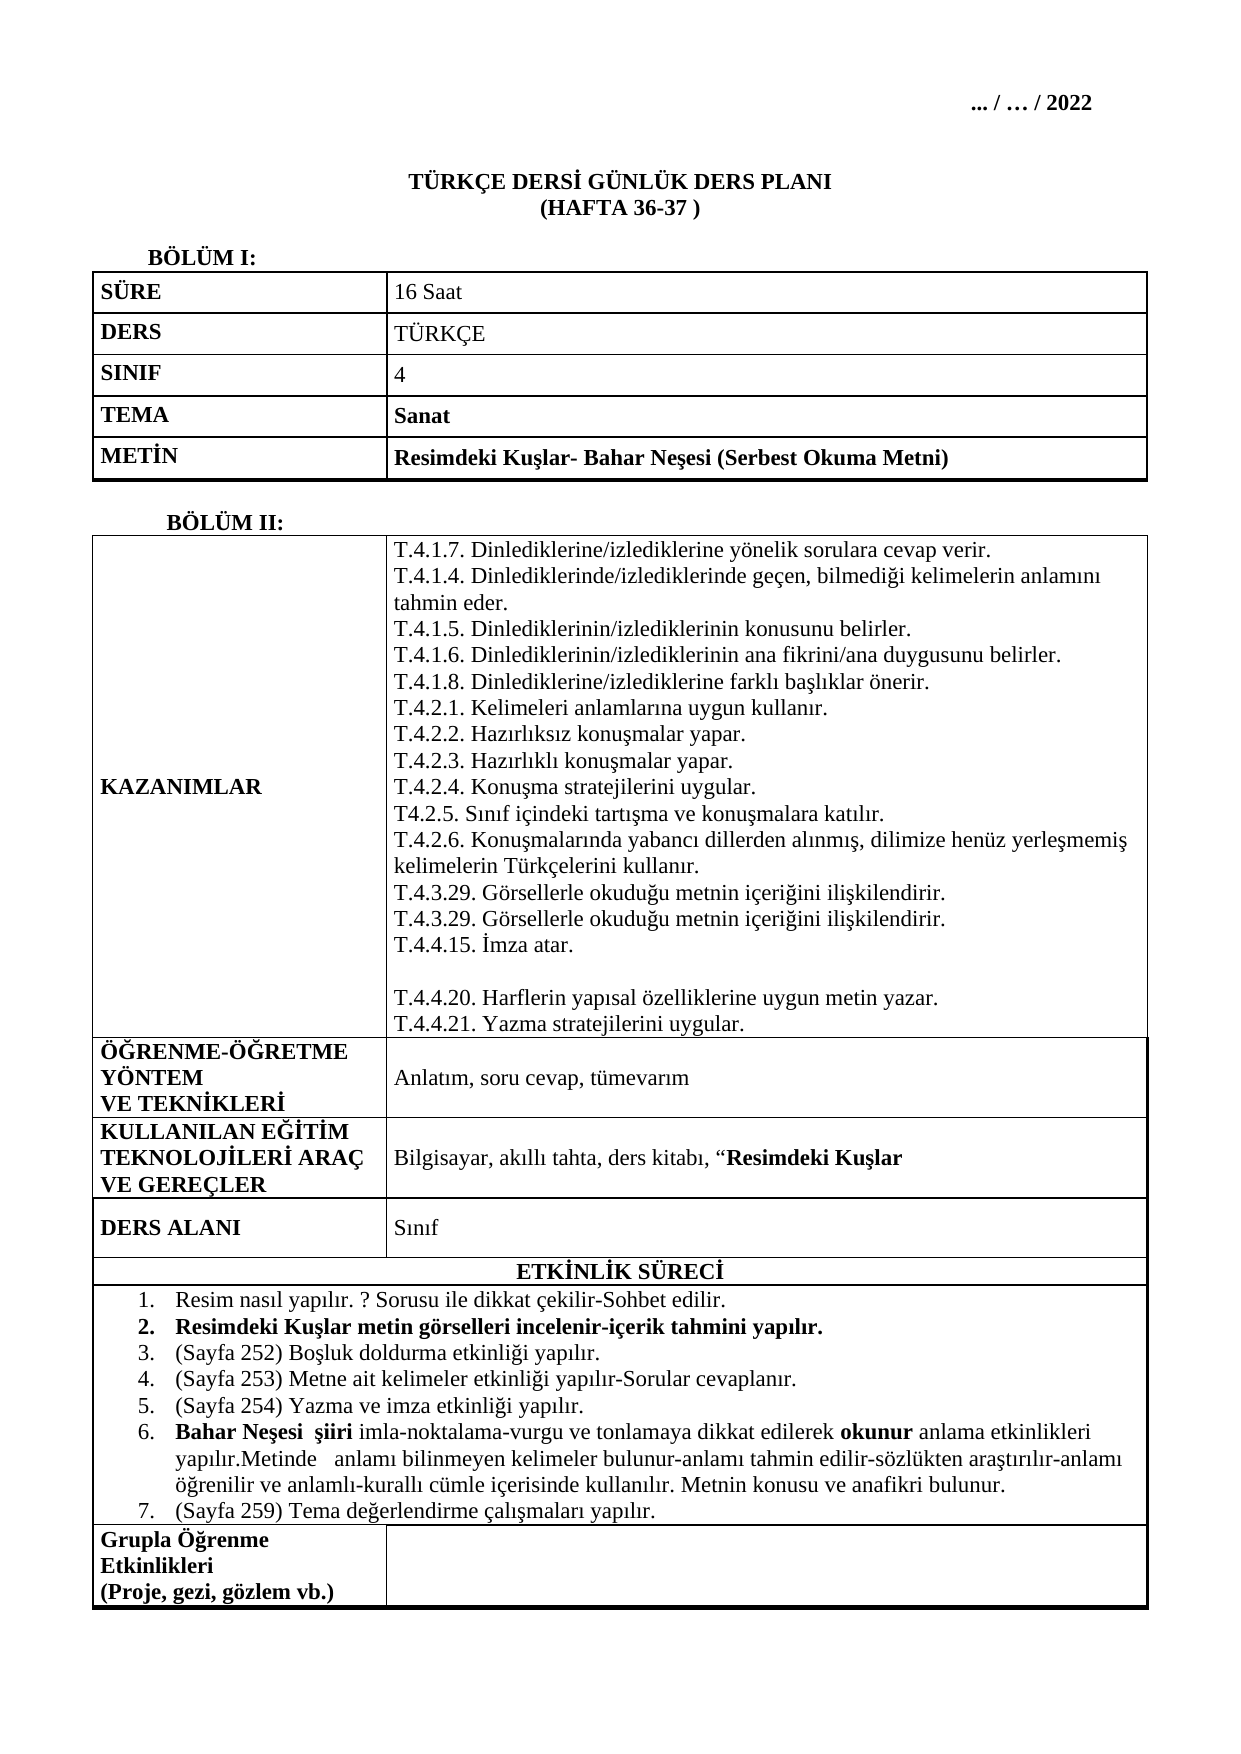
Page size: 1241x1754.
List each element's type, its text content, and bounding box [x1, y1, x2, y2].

table_cell TÜRKÇE [388, 314, 1146, 353]
text TÜRKÇE DERSİ GÜNLÜK DERS PLANI [148, 168, 1092, 194]
text ... / … / 2022 [148, 89, 1092, 115]
table_header 16 Saat [388, 273, 1146, 312]
table_cell Resimdeki Kuşlar- Bahar Neşesi (Serbest Okuma Metni) [388, 438, 1146, 478]
text BÖLÜM I: [148, 244, 1092, 271]
table_cell Resim nasıl yapılır. ? Sorusu ile dikkat çekilir-Sohbet edilir. Resimdeki Kuşlar metin görselleri incelenir-içerik tahmini yapılır. (Sayfa 252) Boşluk doldurma etkinliği yapılır. (Sayfa 253) Metne ait kelimeler etkinliği yapılır-Sorular cevaplanır. (Sayfa 254) Yazma ve imza etkinliği yapılır. Bahar Neşesi şiiri imla-noktalama-vurgu ve tonlamaya dikkat edilerek okunur anlama etkinlikleri yapılır.Metinde anlamı bilinmeyen kelimeler bulunur-anlamı tahmin edilir-sözlükten araştırılır-anlamı öğrenilir ve anlamlı-kurallı cümle içerisinde kullanılır. Metnin konusu ve anafikri bulunur. (Sayfa 259) Tema değerlendirme çalışmaları yapılır. [94, 1286, 1146, 1524]
table_cell [387, 1526, 1146, 1605]
table_header T.4.1.7. Dinlediklerine/izlediklerine yönelik sorulara cevap verir. T.4.1.4. Dinlediklerinde/izlediklerinde geçen, bilmediği kelimelerin anlamını tahmin eder. T.4.1.5. Dinlediklerinin/izlediklerinin konusunu belirler. T.4.1.6. Dinlediklerinin/izlediklerinin ana fikrini/ana duygusunu belirler. T.4.1.8. Dinlediklerine/izlediklerine farklı başlıklar önerir. T.4.2.1. Kelimeleri anlamlarına uygun kullanır. T.4.2.2. Hazırlıksız konuşmalar yapar. T.4.2.3. Hazırlıklı konuşmalar yapar. T.4.2.4. Konuşma stratejilerini uygular. T4.2.5. Sınıf içindeki tartışma ve konuşmalara katılır. T.4.2.6. Konuşmalarında yabancı dillerden alınmış, dilimize henüz yerleşmemiş kelimelerin Türkçelerini kullanır. T.4.3.29. Görsellerle okuduğu metnin içeriğini ilişkilendirir. T.4.3.29. Görsellerle okuduğu metnin içeriğini ilişkilendirir. T.4.4.15. İmza atar. T.4.4.20. Harflerin yapısal özelliklerine uygun metin yazar. T.4.4.21. Yazma stratejilerini uygular. [387, 536, 1147, 1037]
table_cell Sınıf [387, 1199, 1146, 1256]
table_cell METİN [94, 438, 386, 478]
table_cell ÖĞRENME-ÖĞRETME YÖNTEM VE TEKNİKLERİ [93, 1038, 386, 1117]
text BÖLÜM II: [148, 509, 1092, 535]
table_cell SINIF [94, 355, 386, 395]
table_cell DERS [94, 314, 386, 353]
table_cell 4 [388, 355, 1146, 395]
table_cell Sanat [388, 397, 1146, 436]
table_cell Grupla Öğrenme Etkinlikleri (Proje, gezi, gözlem vb.) [94, 1525, 386, 1605]
table_cell Bilgisayar, akıllı tahta, ders kitabı, “Resimdeki Kuşlar [387, 1118, 1146, 1197]
table_cell DERS ALANI [94, 1199, 386, 1256]
table_header KAZANIMLAR [93, 536, 386, 1037]
table_cell KULLANILAN EĞİTİM TEKNOLOJİLERİ ARAÇ VE GEREÇLER [93, 1118, 386, 1197]
table_header SÜRE [94, 273, 386, 312]
table_cell Anlatım, soru cevap, tümevarım [387, 1038, 1146, 1117]
text (HAFTA 36-37 ) [148, 194, 1092, 220]
table_cell ETKİNLİK SÜRECİ [94, 1258, 1146, 1284]
table_cell TEMA [94, 397, 386, 436]
